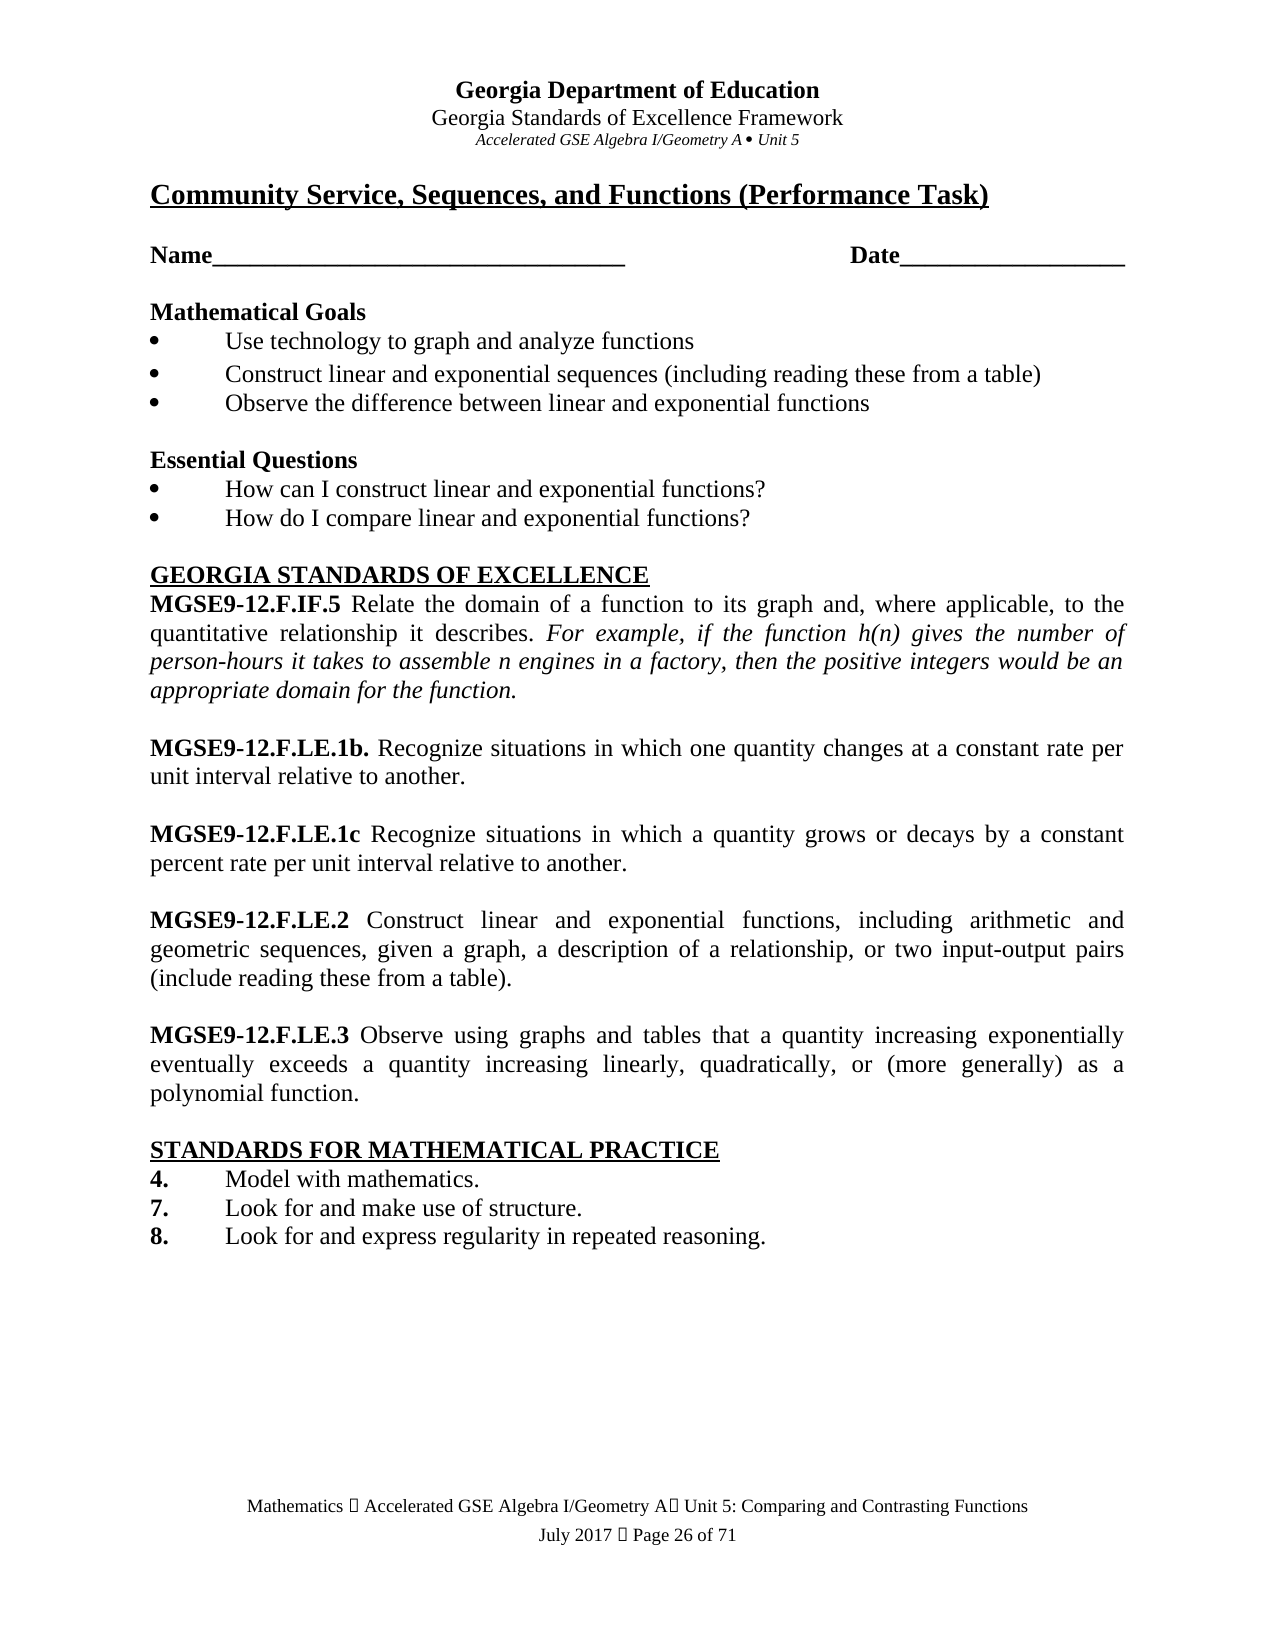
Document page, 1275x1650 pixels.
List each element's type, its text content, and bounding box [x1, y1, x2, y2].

text Community Service, Sequences, and Functions (Performance Task) [150, 177, 1125, 211]
list How do I compare linear and exponential functions? [150, 503, 1125, 531]
text Name_________________________________ Date__________________ [150, 240, 1125, 268]
text Mathematical Goals [150, 297, 1125, 326]
text MGSE9-12.F.LE.1c Recognize situations in which a quantity grows or decays by a constant percent rate per unit interval relative to another. [150, 819, 1125, 876]
list Construct linear and exponential sequences (including reading these from a table) [150, 359, 1125, 388]
text 8. Look for and express regularity in repeated reasoning. [150, 1221, 1125, 1278]
list How can I construct linear and exponential functions? [150, 474, 1125, 503]
text MGSE9-12.F.LE.2 Construct linear and exponential functions, including arithmetic and geometric sequences, given a graph, a description of a relationship, or two input-output pairs (include reading these from a table). [150, 905, 1125, 991]
list Observe the difference between linear and exponential functions [150, 388, 1125, 416]
text GEORGIA STANDARDS OF EXCELLENCE [150, 560, 1125, 589]
text 4. Model with mathematics. [150, 1164, 1125, 1193]
text MGSE9-12.F.LE.1b. Recognize situations in which one quantity changes at a constant rate per unit interval relative to another. [150, 733, 1125, 790]
text Essential Questions [150, 445, 1125, 474]
text 7. Look for and make use of structure. [150, 1193, 1125, 1221]
list Use technology to graph and analyze functions [150, 326, 1125, 355]
text MGSE9-12.F.IF.5 Relate the domain of a function to its graph and, where applicable, to the quantitative relationship it describes. For example, if the function h(n) gives the number of person-hours it takes to assemble n engines in a factory, then the positive integers would be an appropriate domain for the function. [150, 589, 1125, 704]
text MGSE9-12.F.LE.3 Observe using graphs and tables that a quantity increasing exponentially eventually exceeds a quantity increasing linearly, quadratically, or (more generally) as a polynomial function. [150, 1020, 1125, 1106]
text STANDARDS FOR MATHEMATICAL PRACTICE [150, 1135, 1125, 1164]
